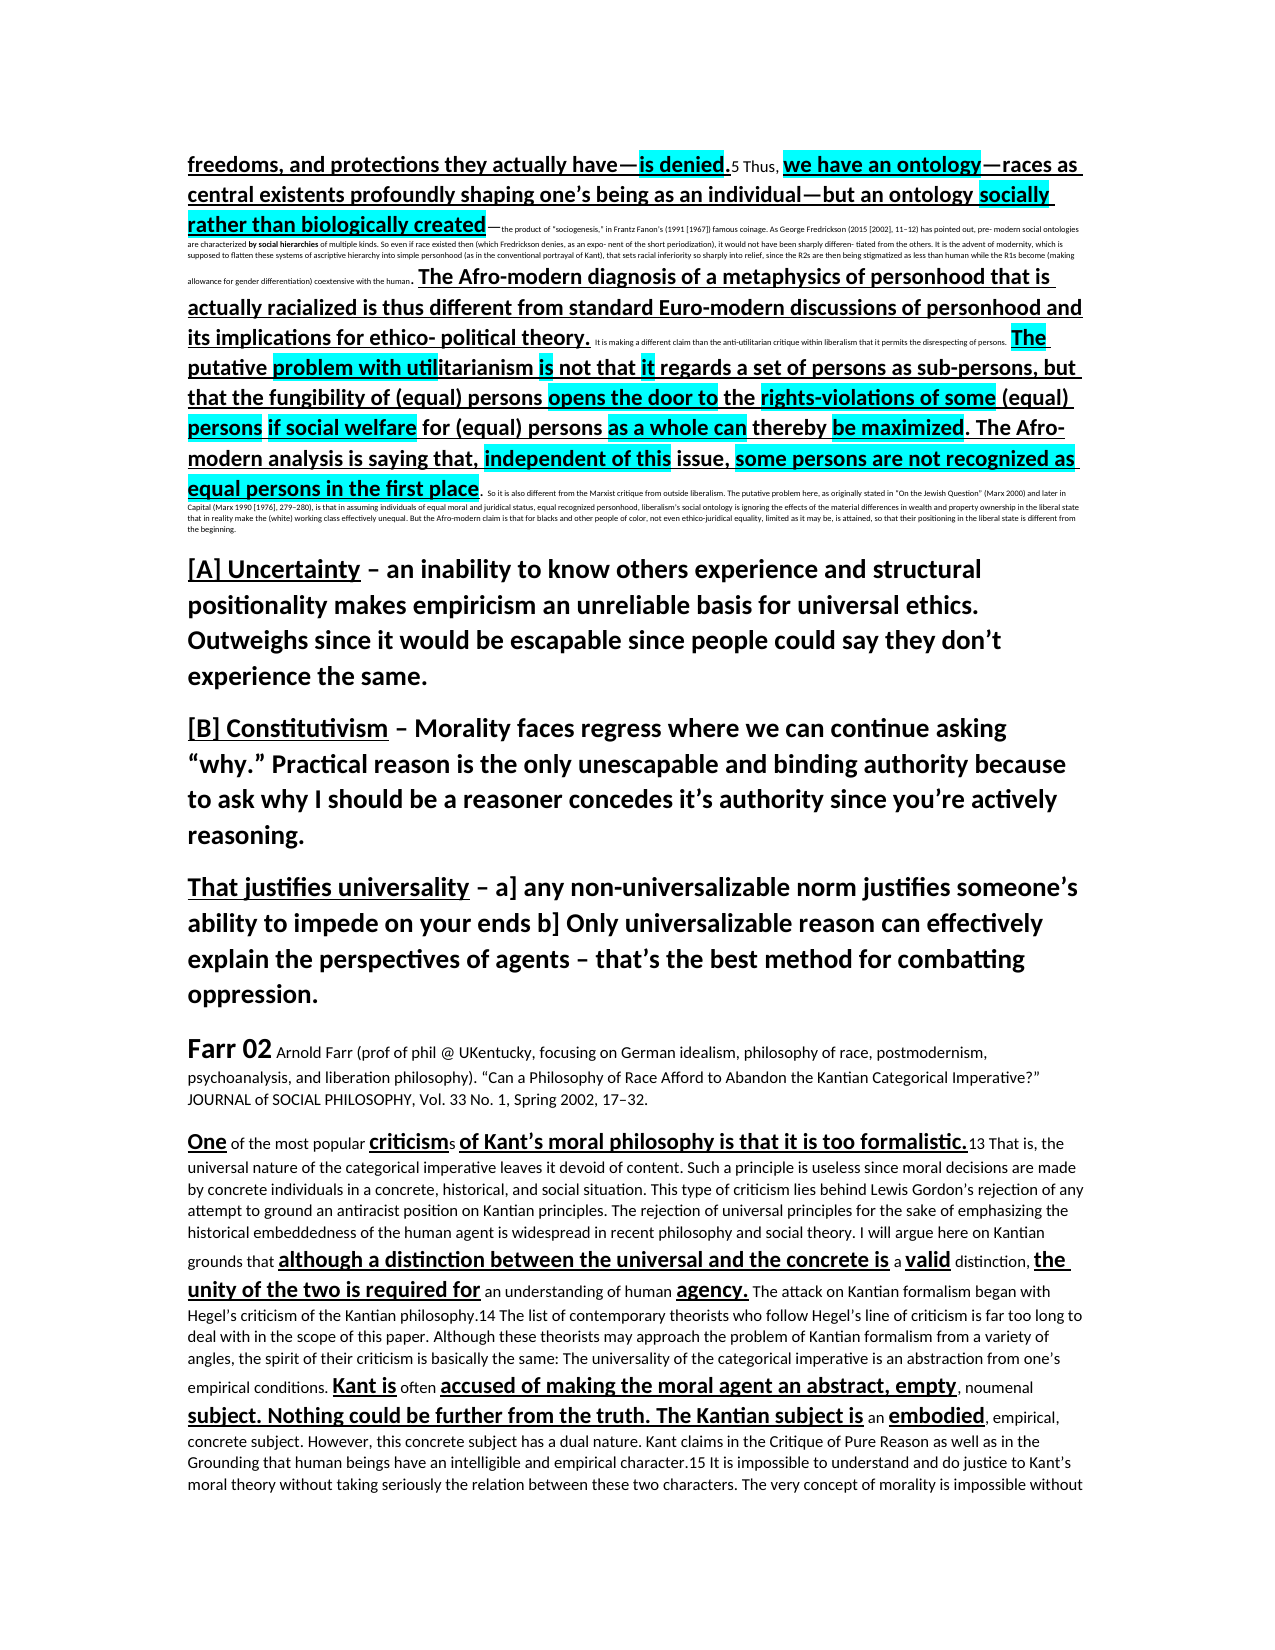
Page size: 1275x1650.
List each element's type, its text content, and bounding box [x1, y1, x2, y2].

text Farr 02 Arnold Farr (prof of phil @ UKentucky, focusing on German idealism, philosophy of race, postmodernism, psychoanalysis, and liberation philosophy). “Can a Philosophy of Race Afford to Abandon the Kantian Categorical Imperative?” JOURNAL of SOCIAL PHILOSOPHY, Vol. 33 No. 1, Spring 2002, 17–32. [187, 1030, 1087, 1109]
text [187, 1127, 1087, 1495]
subtitle [A] Uncertainty – an inability to know others experience and structural positionality makes empiricism an unreliable basis for universal ethics. Outweighs since it would be escapable since people could say they don’t experience the same. [187, 552, 1087, 692]
subtitle That justifies universality – a] any non-universalizable norm justifies someone’s ability to impede on your ends b] Only universalizable reason can effectively explain the perspectives of agents – that’s the best method for combatting oppression. [187, 871, 1087, 1010]
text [187, 150, 1087, 535]
subtitle [B] Constitutivism – Morality faces regress where we can continue asking “why.” Practical reason is the only unescapable and binding authority because to ask why I should be a reasoner concedes it’s authority since you’re actively reasoning. [187, 711, 1087, 851]
